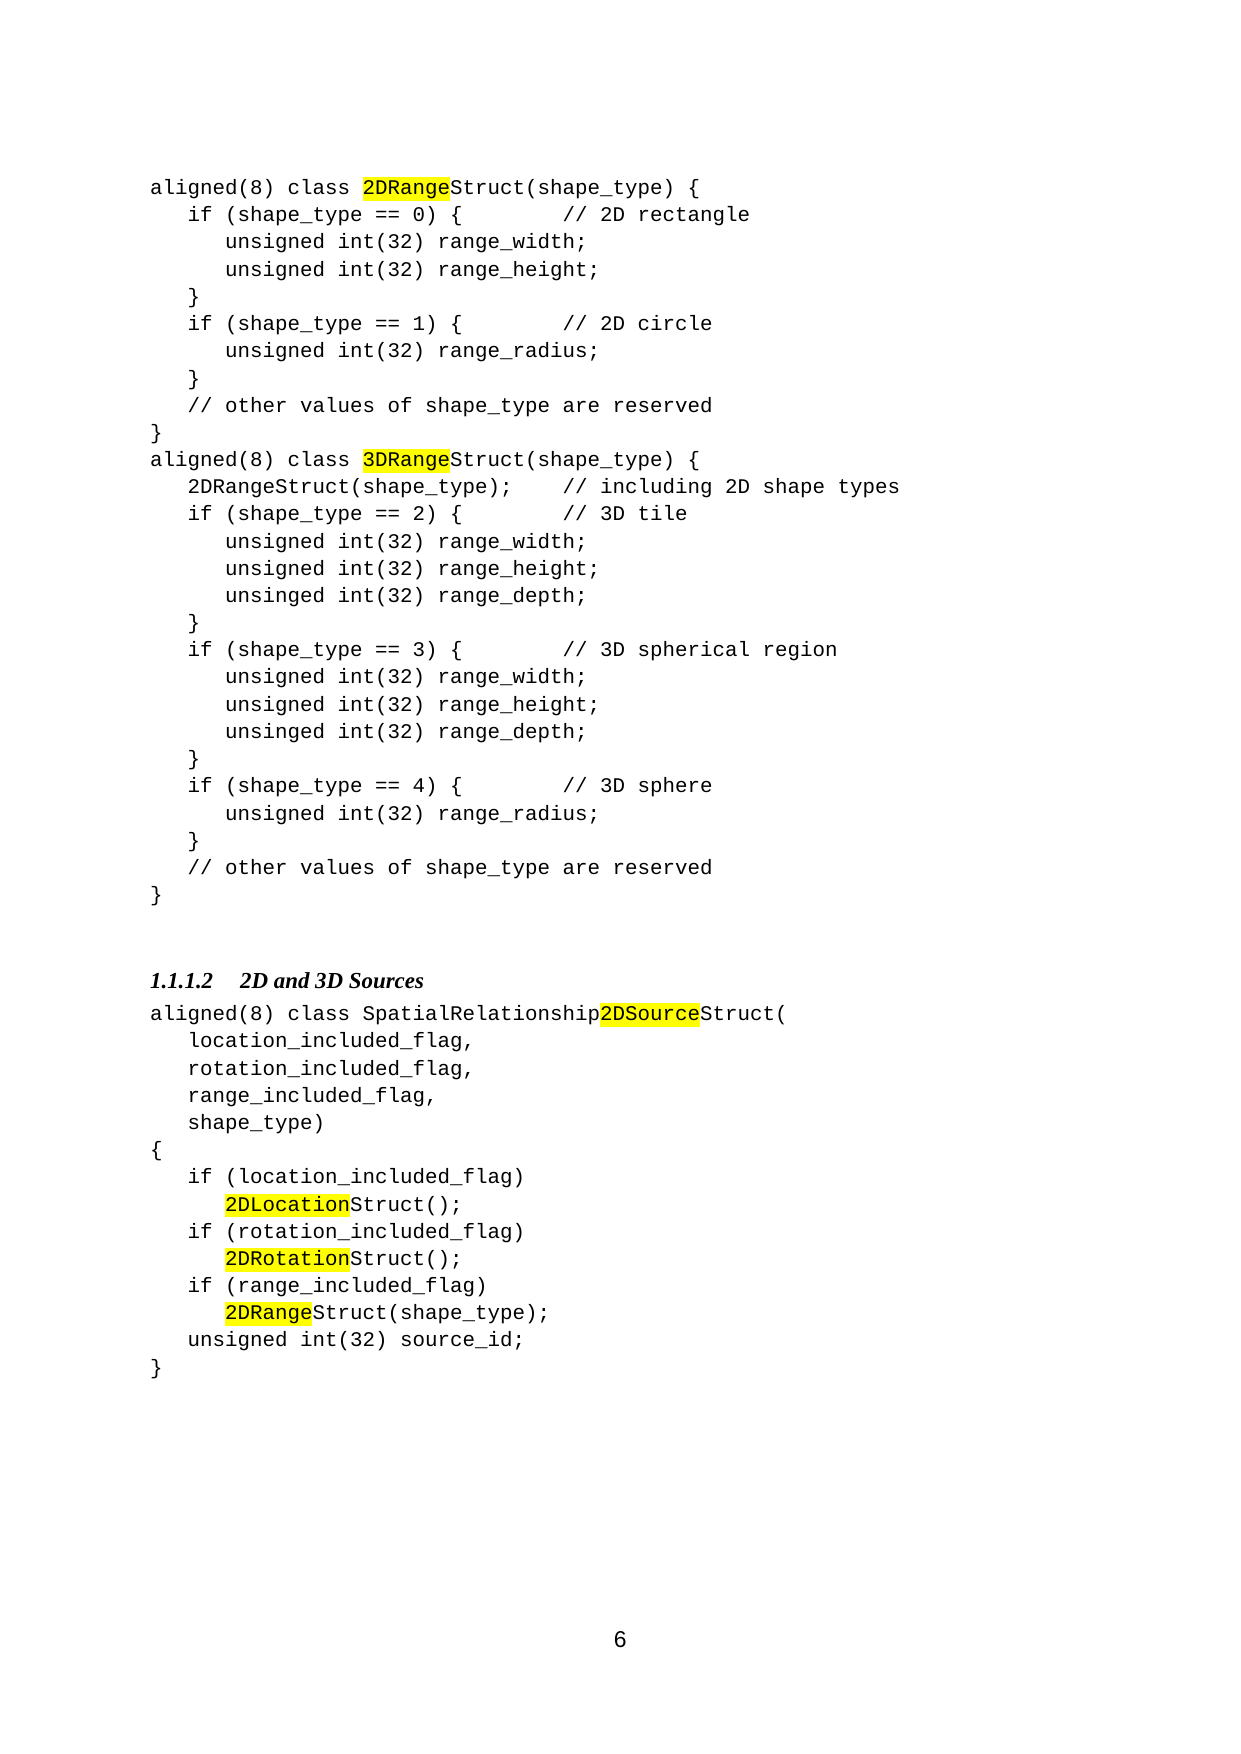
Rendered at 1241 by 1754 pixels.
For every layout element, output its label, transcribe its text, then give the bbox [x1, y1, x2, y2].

list 2D and 3D Sources [150, 967, 1090, 993]
text aligned(8) class 2DRangeStruct(shape_type) { if (shape_type == 0) { // 2D rectangle unsigned int(32) range_width; unsigned int(32) range_height; } if (shape_type == 1) { // 2D circle unsigned int(32) range_radius; } // other values of shape_type are reserved } aligned(8) class 3DRangeStruct(shape_type) { 2DRangeStruct(shape_type); // including 2D shape types if (shape_type == 2) { // 3D tile unsigned int(32) range_width; unsigned int(32) range_height; unsinged int(32) range_depth; } if (shape_type == 3) { // 3D spherical region unsigned int(32) range_width; unsigned int(32) range_height; unsinged int(32) range_depth; } if (shape_type == 4) { // 3D sphere unsigned int(32) range_radius; } // other values of shape_type are reserved } [150, 177, 1090, 938]
text aligned(8) class SpatialRelationship2DSourceStruct( location_included_flag, rotation_included_flag, range_included_flag, shape_type) { if (location_included_flag) 2DLocationStruct(); if (rotation_included_flag) 2DRotationStruct(); if (range_included_flag) 2DRangeStruct(shape_type); unsigned int(32) source_id; } [150, 1003, 1090, 1380]
